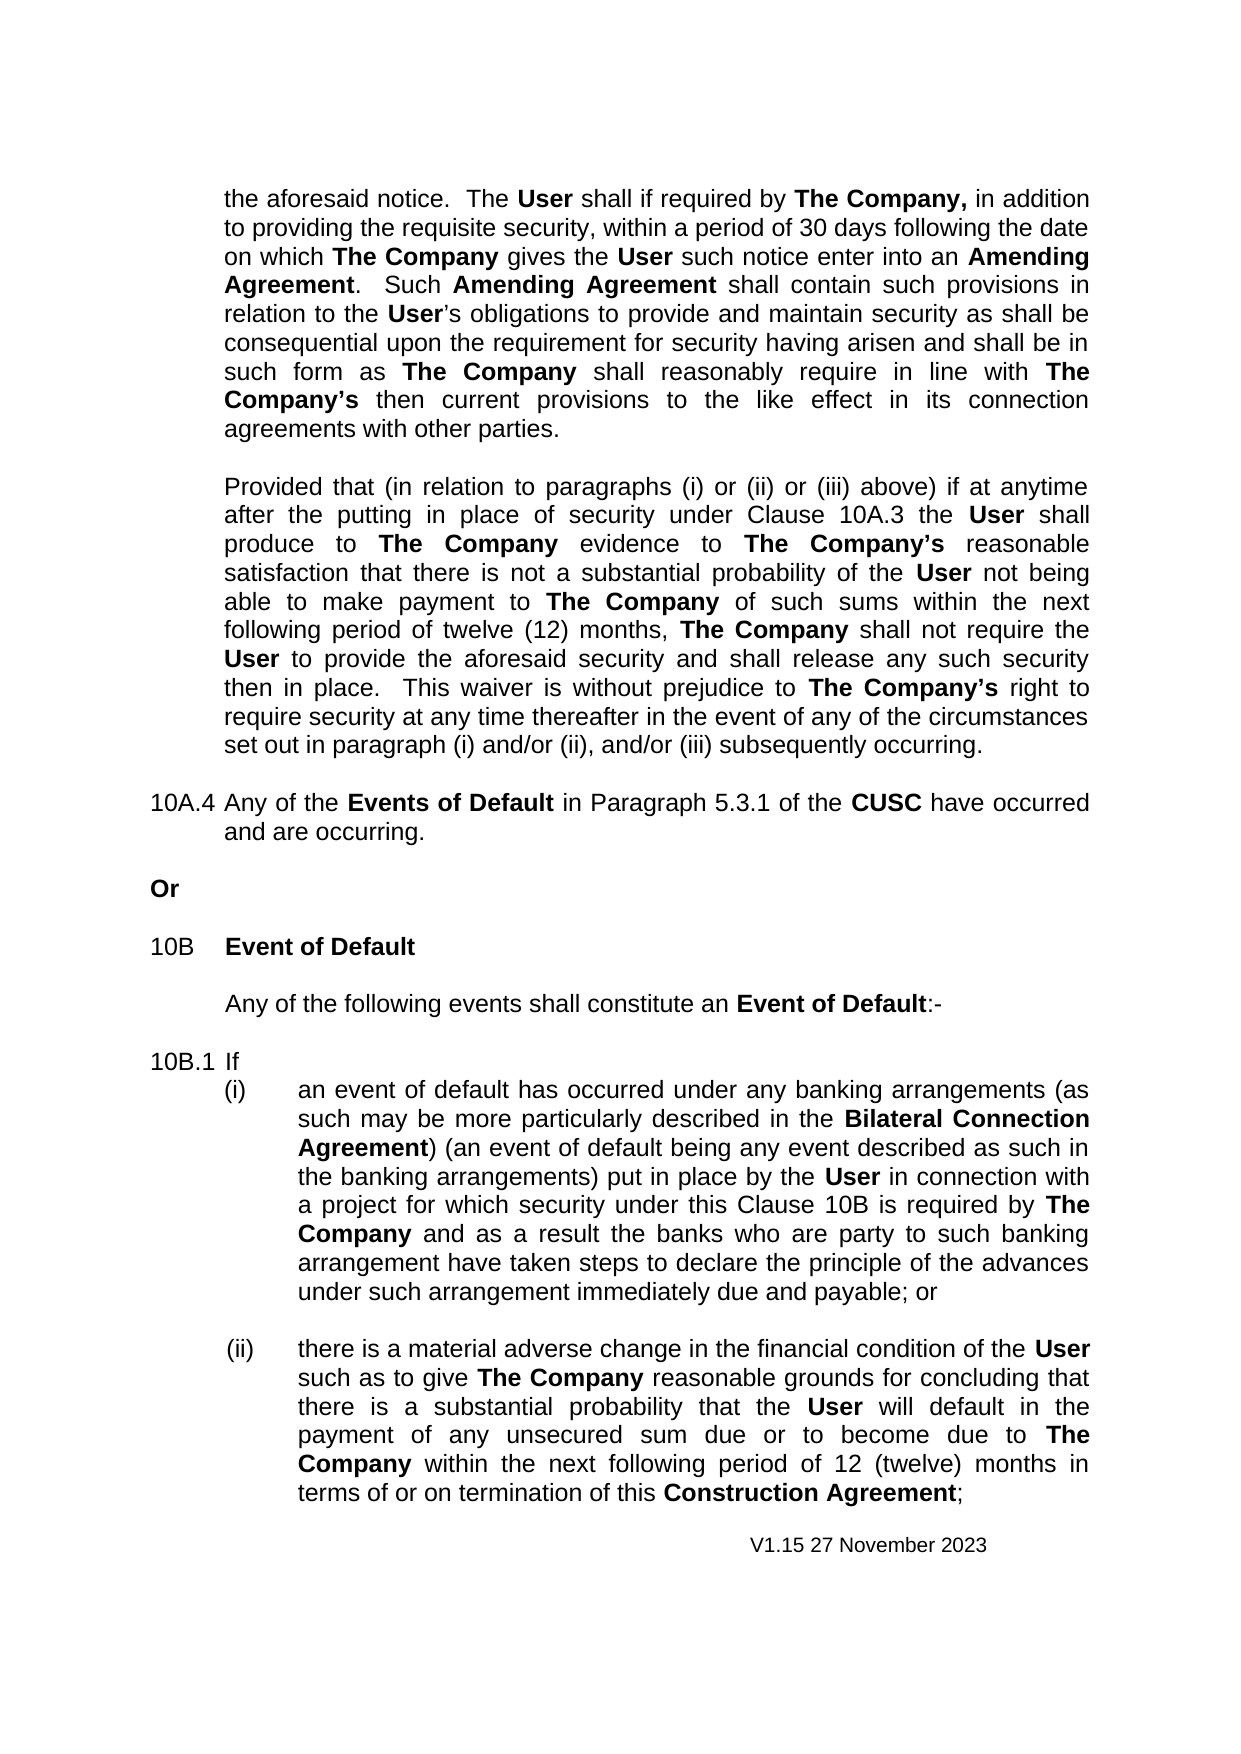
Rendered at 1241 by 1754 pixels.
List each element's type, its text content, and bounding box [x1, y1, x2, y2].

text (ii) there is a material adverse change in the financial condition of the User such as to give The Company reasonable grounds for concluding that there is a substantial probability that the User will default in the payment of any unsecured sum due or to become due to The Company within the next following period of 12 (twelve) months in terms of or on termination of this Construction Agreement; [226, 1334, 1090, 1507]
text 10A.4 Any of the Events of Default in Paragraph 5.3.1 of the CUSC have occurred and are occurring. [150, 788, 1090, 845]
text Any of the following events shall constitute an Event of Default:- [225, 989, 1090, 1018]
text 10B Event of Default [150, 932, 1090, 960]
text 10B.1 If [150, 1047, 1090, 1075]
text Provided that (in relation to paragraphs (i) or (ii) or (iii) above) if at anytime after the putting in place of security under Clause 10A.3 the User shall produce to The Company evidence to The Company’s reasonable satisfaction that there is not a substantial probability of the User not being able to make payment to The Company of such sums within the next following period of twelve (12) months, The Company shall not require the User to provide the aforesaid security and shall release any such security then in place. This waiver is without prejudice to The Company’s right to require security at any time thereafter in the event of any of the circumstances set out in paragraph (i) and/or (ii), and/or (iii) subsequently occurring. [224, 472, 1090, 759]
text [224, 184, 1090, 443]
text (i) an event of default has occurred under any banking arrangements (as such may be more particularly described in the Bilateral Connection Agreement) (an event of default being any event described as such in the banking arrangements) put in place by the User in connection with a project for which security under this Clause 10B is required by The Company and as a result the banks who are party to such banking arrangement have taken steps to declare the principle of the advances under such arrangement immediately due and payable; or [224, 1075, 1090, 1305]
text Or [150, 874, 1090, 903]
